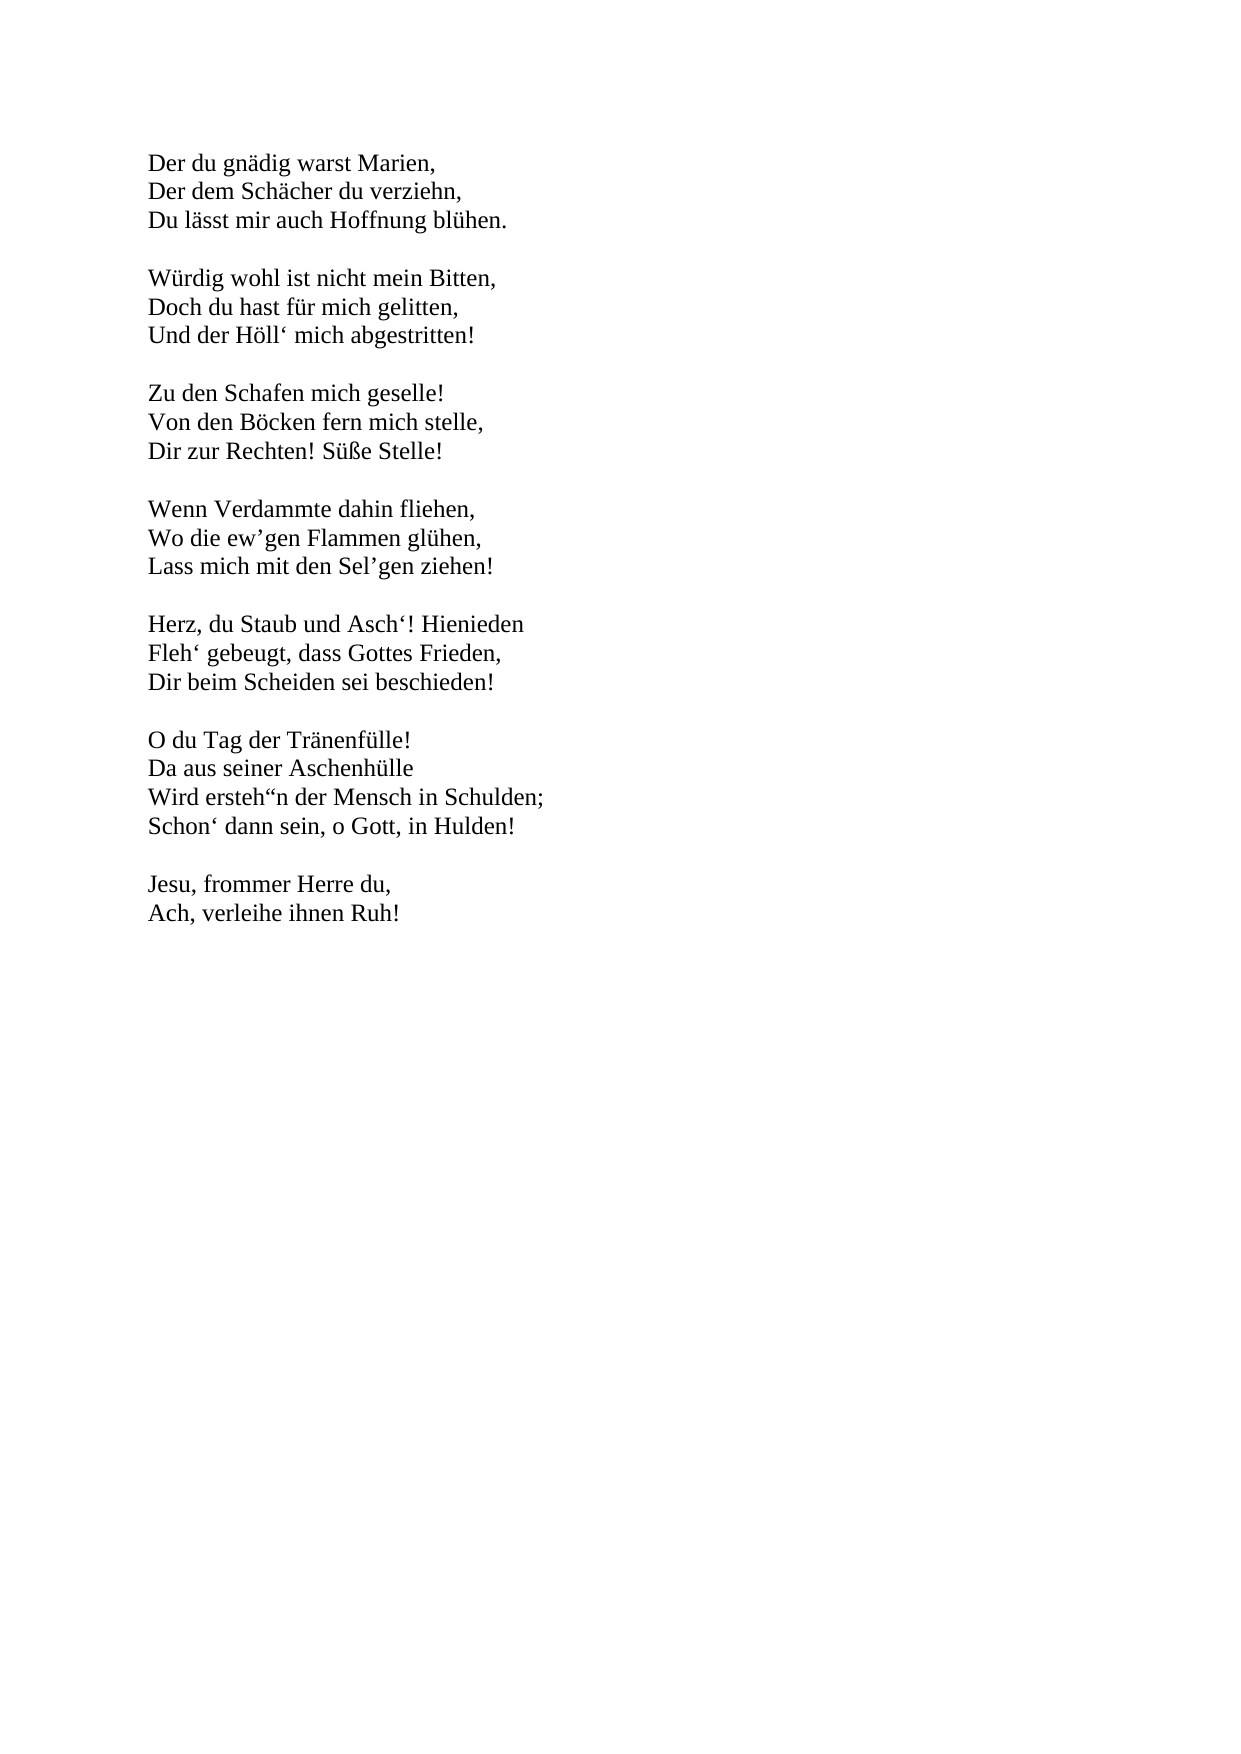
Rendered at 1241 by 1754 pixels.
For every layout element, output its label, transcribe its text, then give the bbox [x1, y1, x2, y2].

text Jesu, frommer Herre du, Ach, verleihe ihnen Ruh! [148, 869, 1093, 926]
text Zu den Schafen mich geselle! Von den Böcken fern mich stelle, Dir zur Rechten! Süße Stelle! [148, 378, 1093, 465]
text Würdig wohl ist nicht mein Bitten, Doch du hast für mich gelitten, Und der Höll‘ mich abgestritten! [148, 263, 1093, 349]
text Wenn Verdammte dahin fliehen, Wo die ew’gen Flammen glühen, Lass mich mit den Sel’gen ziehen! [148, 494, 1093, 580]
text Der du gnädig warst Marien, Der dem Schächer du verziehn, Du lässt mir auch Hoffnung blühen. [148, 148, 1093, 234]
text Herz, du Staub und Asch‘! Hienieden Fleh‘ gebeugt, dass Gottes Frieden, Dir beim Scheiden sei beschieden! [148, 609, 1093, 696]
text O du Tag der Tränenfülle! Da aus seiner Aschenhülle Wird ersteh“n der Mensch in Schulden; Schon‘ dann sein, o Gott, in Hulden! [148, 725, 1093, 840]
